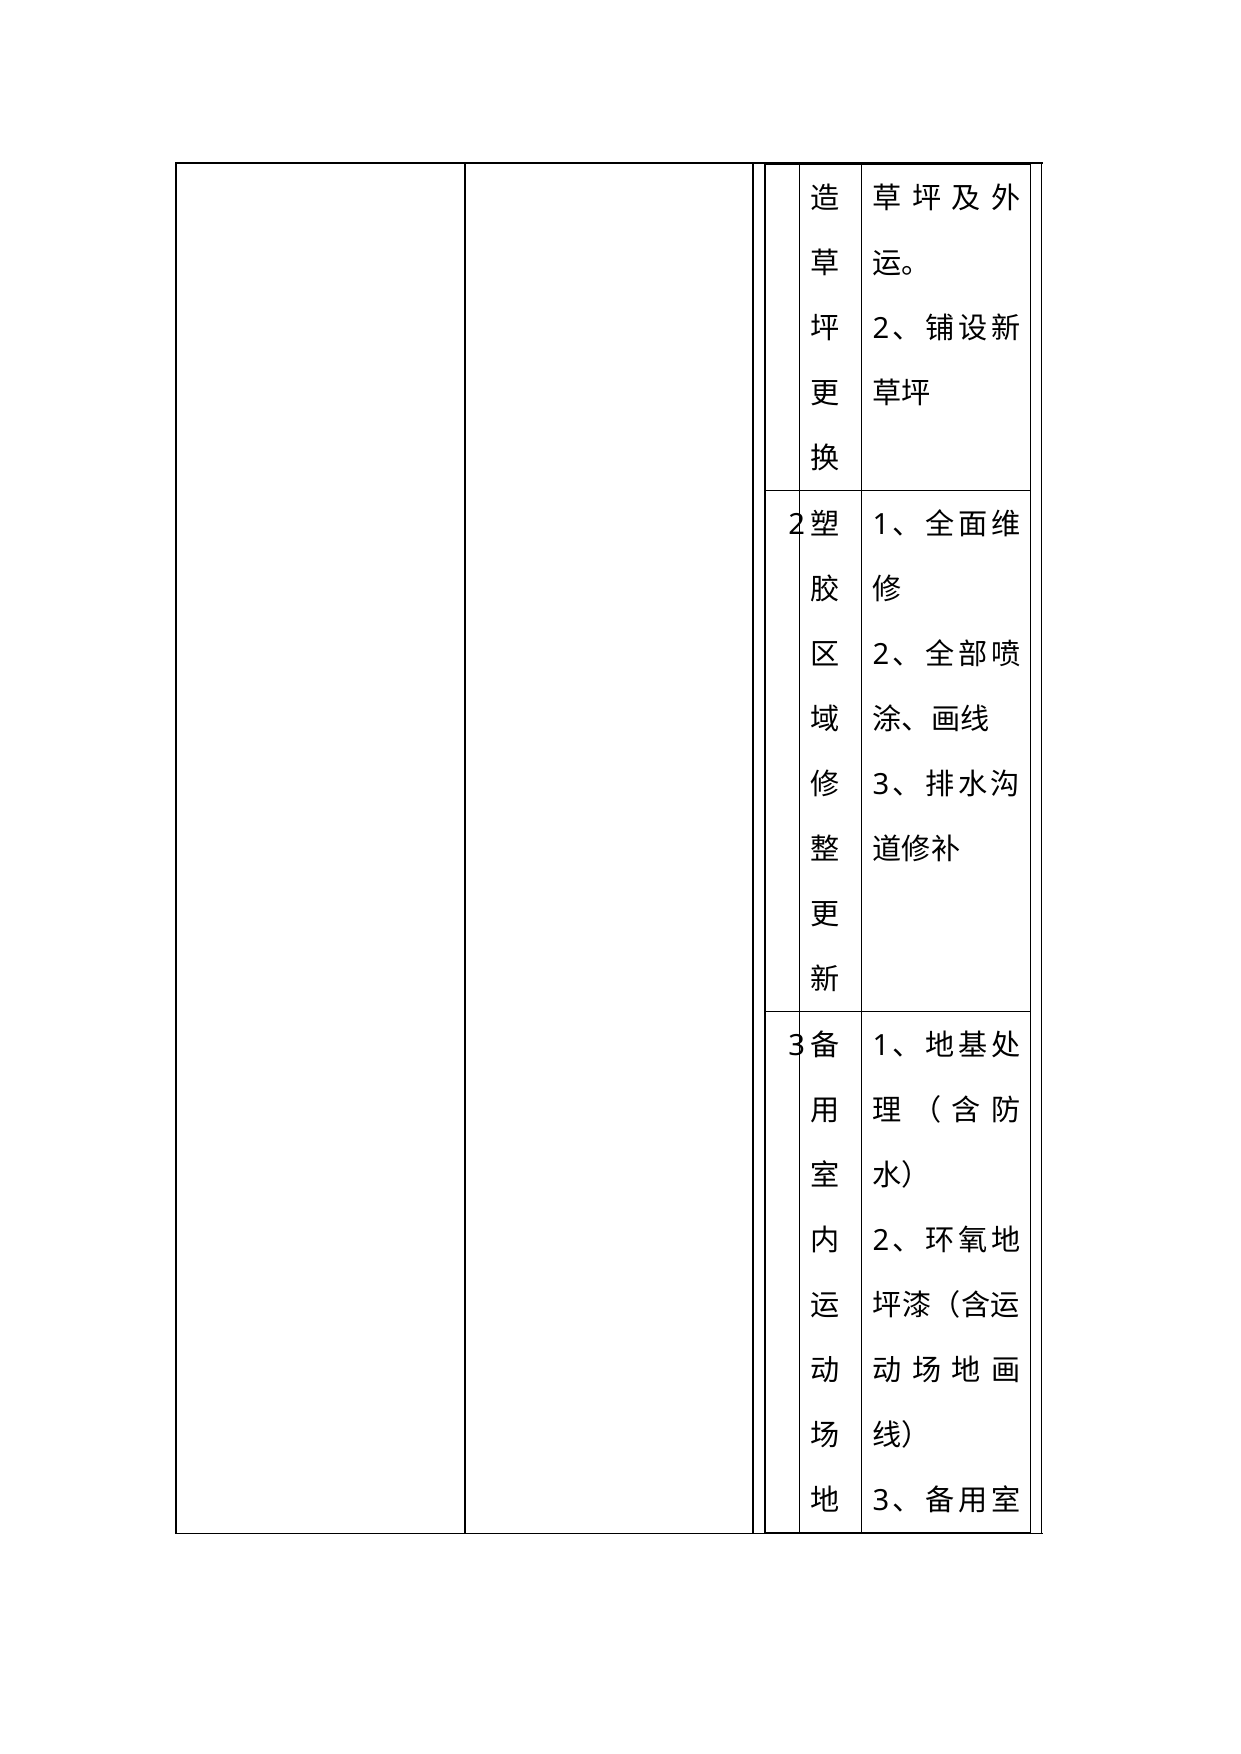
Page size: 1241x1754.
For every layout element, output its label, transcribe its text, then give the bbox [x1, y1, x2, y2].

table_cell 1 [177, 164, 464, 1533]
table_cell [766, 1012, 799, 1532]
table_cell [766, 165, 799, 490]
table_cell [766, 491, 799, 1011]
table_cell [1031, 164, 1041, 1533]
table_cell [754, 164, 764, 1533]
table_cell [466, 164, 752, 1533]
